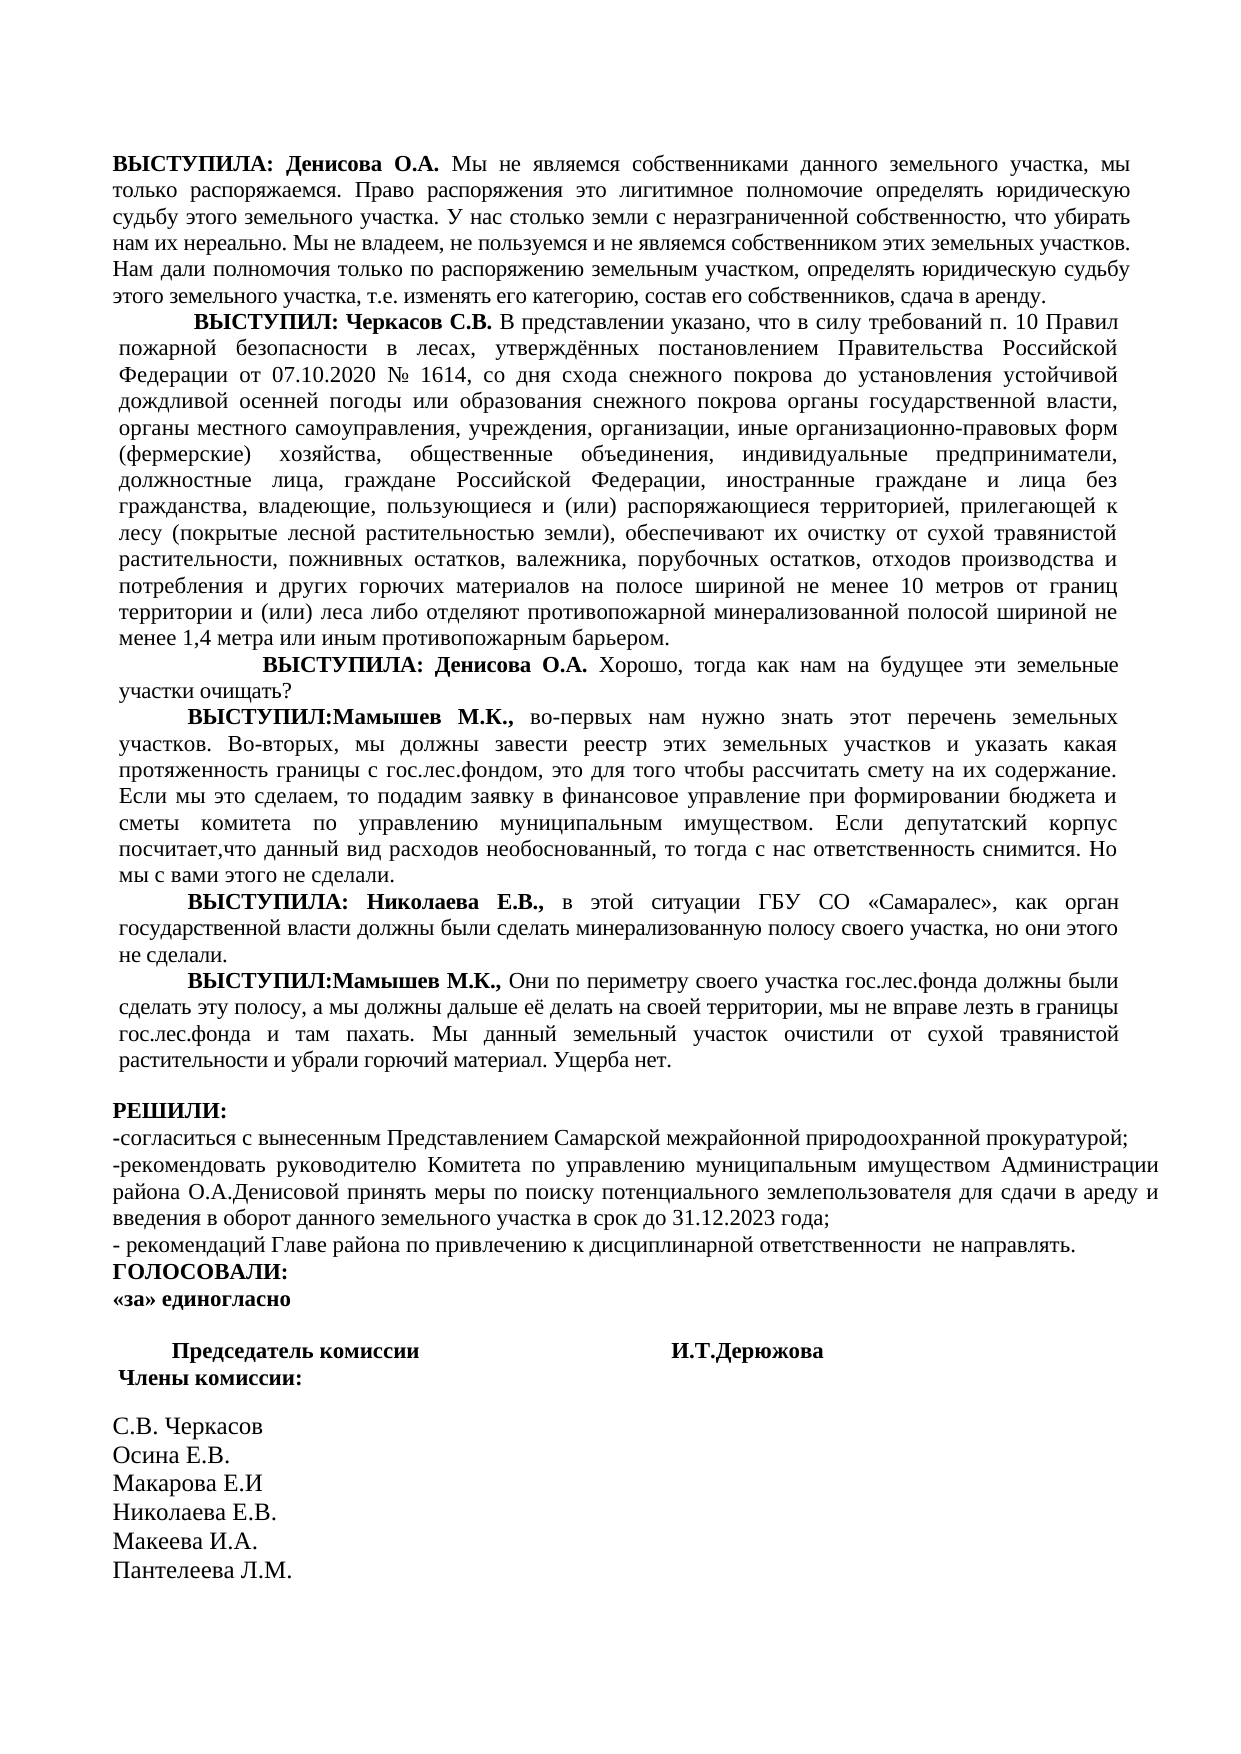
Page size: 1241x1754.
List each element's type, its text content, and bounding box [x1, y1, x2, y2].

text С.В. Черкасов [112, 1411, 1128, 1440]
text Осина Е.В. [112, 1440, 1128, 1468]
text Макеева И.А. [112, 1526, 1128, 1555]
text ГОЛОСОВАЛИ: [112, 1258, 1086, 1285]
text ВЫСТУПИЛ: Черкасов С.В. В представлении указано, что в силу требований п. 10 Правил пожарной безопасности в лесах, утверждённых постановлением Правительства Российской Федерации от 07.10.2020 № 1614, со дня схода снежного покрова до установления устойчивой дождливой осенней погоды или образования снежного покрова органы государственной власти, органы местного самоуправления, учреждения, организации, иные организационно-правовых форм (фермерские) хозяйства, общественные объединения, индивидуальные предприниматели, должностные лица, граждане Российской Федерации, иностранные граждане и лица без гражданства, владеющие, пользующиеся и (или) распоряжающиеся территорией, прилегающей к лесу (покрытые лесной растительностью земли), обеспечивают их очистку от сухой травянистой растительности, пожнивных остатков, валежника, порубочных остатков, отходов производства и потребления и других горючих материалов на полосе шириной не менее 10 метров от границ территории и (или) леса либо отделяют противопожарной минерализованной полосой шириной не менее 1,4 метра или иным противопожарным барьером. ВЫСТУПИЛА: Денисова О.А. Хорошо, тогда как нам на будущее эти земельные участки очищать? ВЫСТУПИЛ:Мамышев М.К., во-первых нам нужно знать этот перечень земельных участков. Во-вторых, мы должны завести реестр этих земельных участков и указать какая протяженность границы с гос.лес.фондом, это для того чтобы рассчитать смету на их содержание. Если мы это сделаем, то подадим заявку в финансовое управление при формировании бюджета и сметы комитета по управлению муниципальным имуществом. Если депутатский корпус посчитает,что данный вид расходов необоснованный, то тогда с нас ответственность снимится. Но мы с вами этого не сделали. ВЫСТУПИЛА: Николаева Е.В., в этой ситуации ГБУ СО «Самаралес», как орган государственной власти должны были сделать минерализованную полосу своего участка, но они этого не сделали. ВЫСТУПИЛ:Мамышев М.К., Они по периметру своего участка гос.лес.фонда должны были сделать эту полосу, а мы должны дальше её делать на своей территории, мы не вправе лезть в границы гос.лес.фонда и там пахать. Мы данный земельный участок очистили от сухой травянистой растительности и убрали горючий материал. Ущерба нет. [119, 308, 1119, 1072]
text Пантелеева Л.М. [112, 1555, 1128, 1583]
text Макарова Е.И [112, 1468, 1128, 1497]
text РЕШИЛИ: [112, 1097, 1161, 1124]
text ВЫСТУПИЛА: Денисова О.А. Мы не являемся собственниками данного земельного участка, мы только распоряжаемся. Право распоряжения это лигитимное полномочие определять юридическую судьбу этого земельного участка. У нас столько земли с неразграниченной собственностю, что убирать нам их нереально. Мы не владеем, не пользуемся и не являемся собственником этих земельных участков. Нам дали полномочия только по распоряжению земельным участком, определять юридическую судьбу этого земельного участка, т.е. изменять его категорию, состав его собственников, сдача в аренду. [112, 150, 1131, 308]
text Николаева Е.В. [112, 1497, 1128, 1526]
text - рекомендаций Главе района по привлечению к дисциплинарной ответственности не направлять. [112, 1231, 1161, 1258]
text Члены комиссии: [112, 1364, 881, 1390]
text -рекомендовать руководителю Комитета по управлению муниципальным имуществом Администрации района О.А.Денисовой принять меры по поиску потенциального землепользователя для сдачи в ареду и введения в оборот данного земельного участка в срок до 31.12.2023 года; [112, 1152, 1161, 1231]
text «за» единогласно [112, 1285, 1128, 1311]
text -согласиться с вынесенным Представлением Самарской межрайонной природоохранной прокуратурой; [112, 1124, 1161, 1151]
text Председатель комиссии И.Т.Дерюжова [112, 1337, 1128, 1364]
